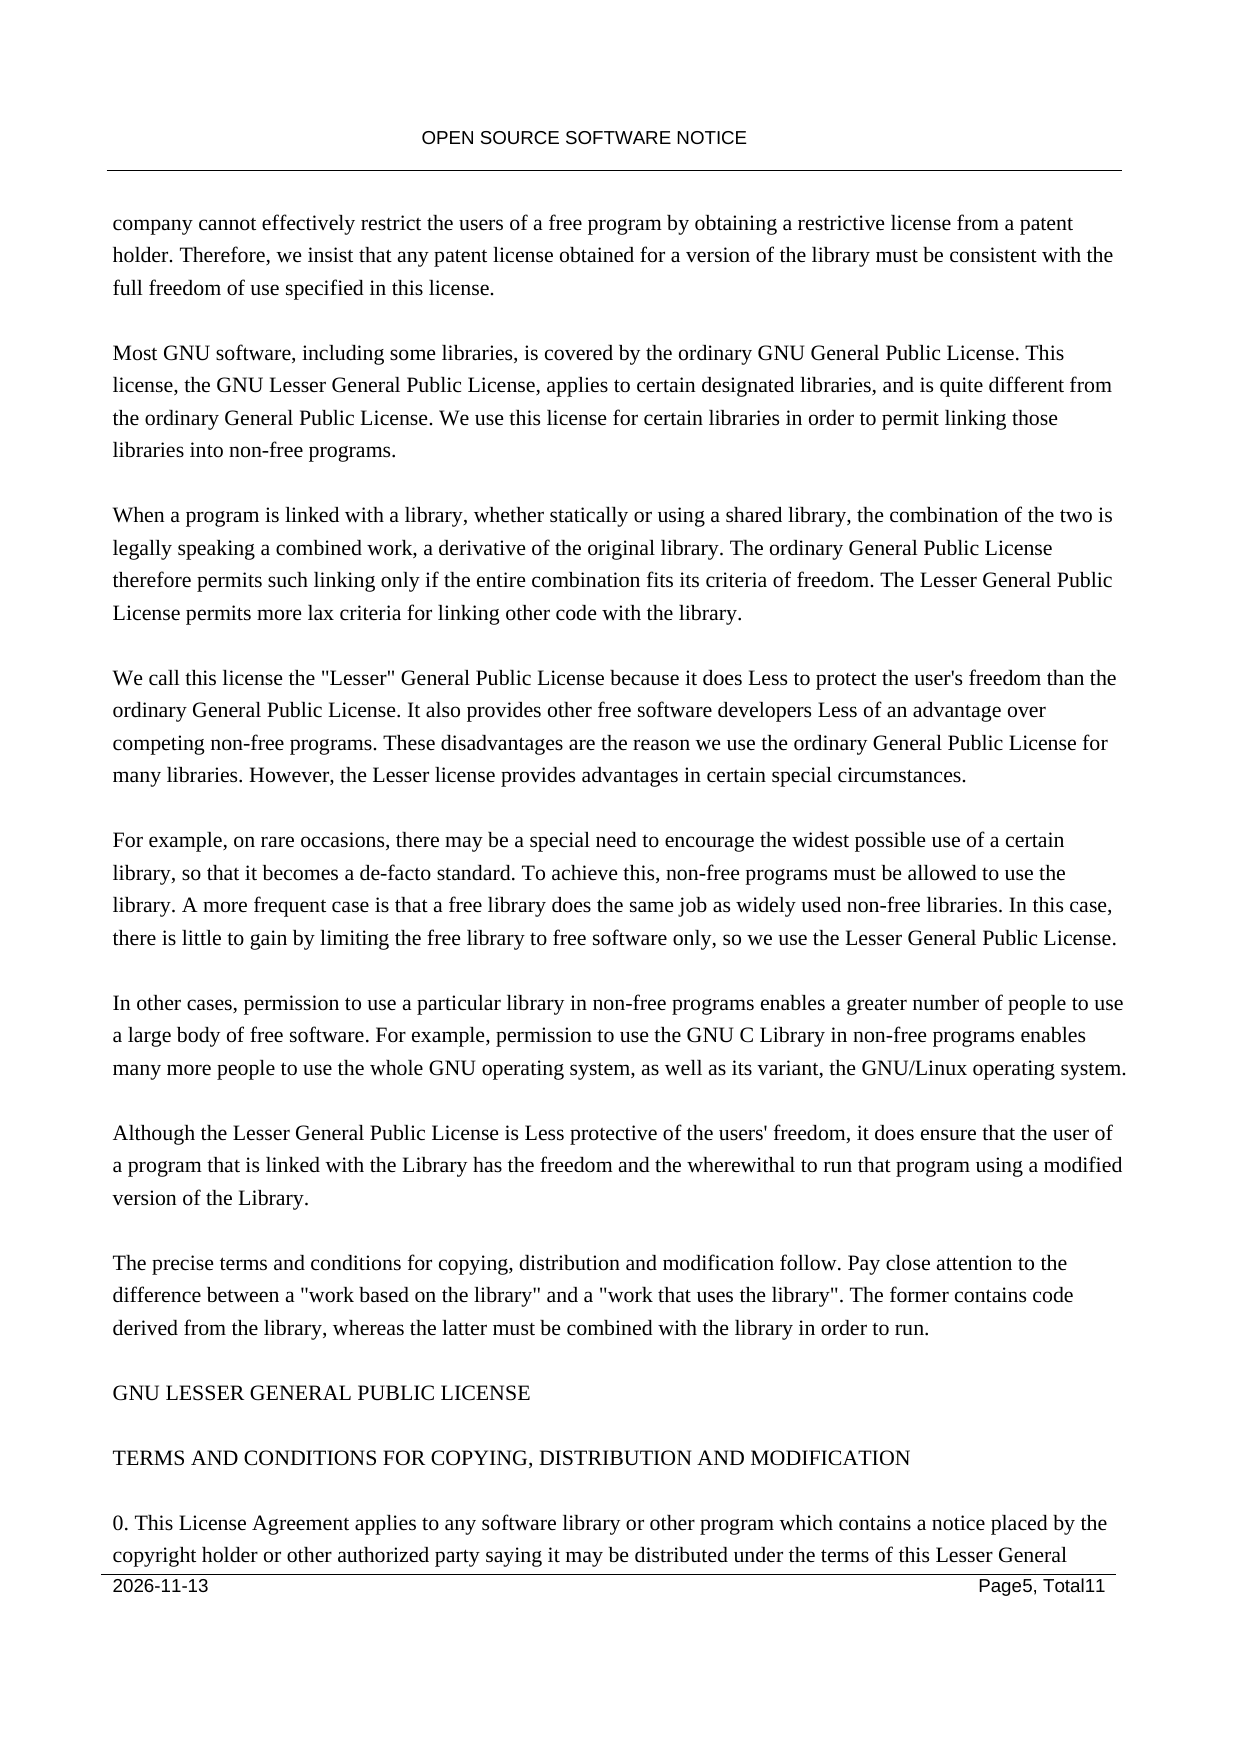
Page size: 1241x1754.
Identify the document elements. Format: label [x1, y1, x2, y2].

text [112, 206, 1128, 1571]
